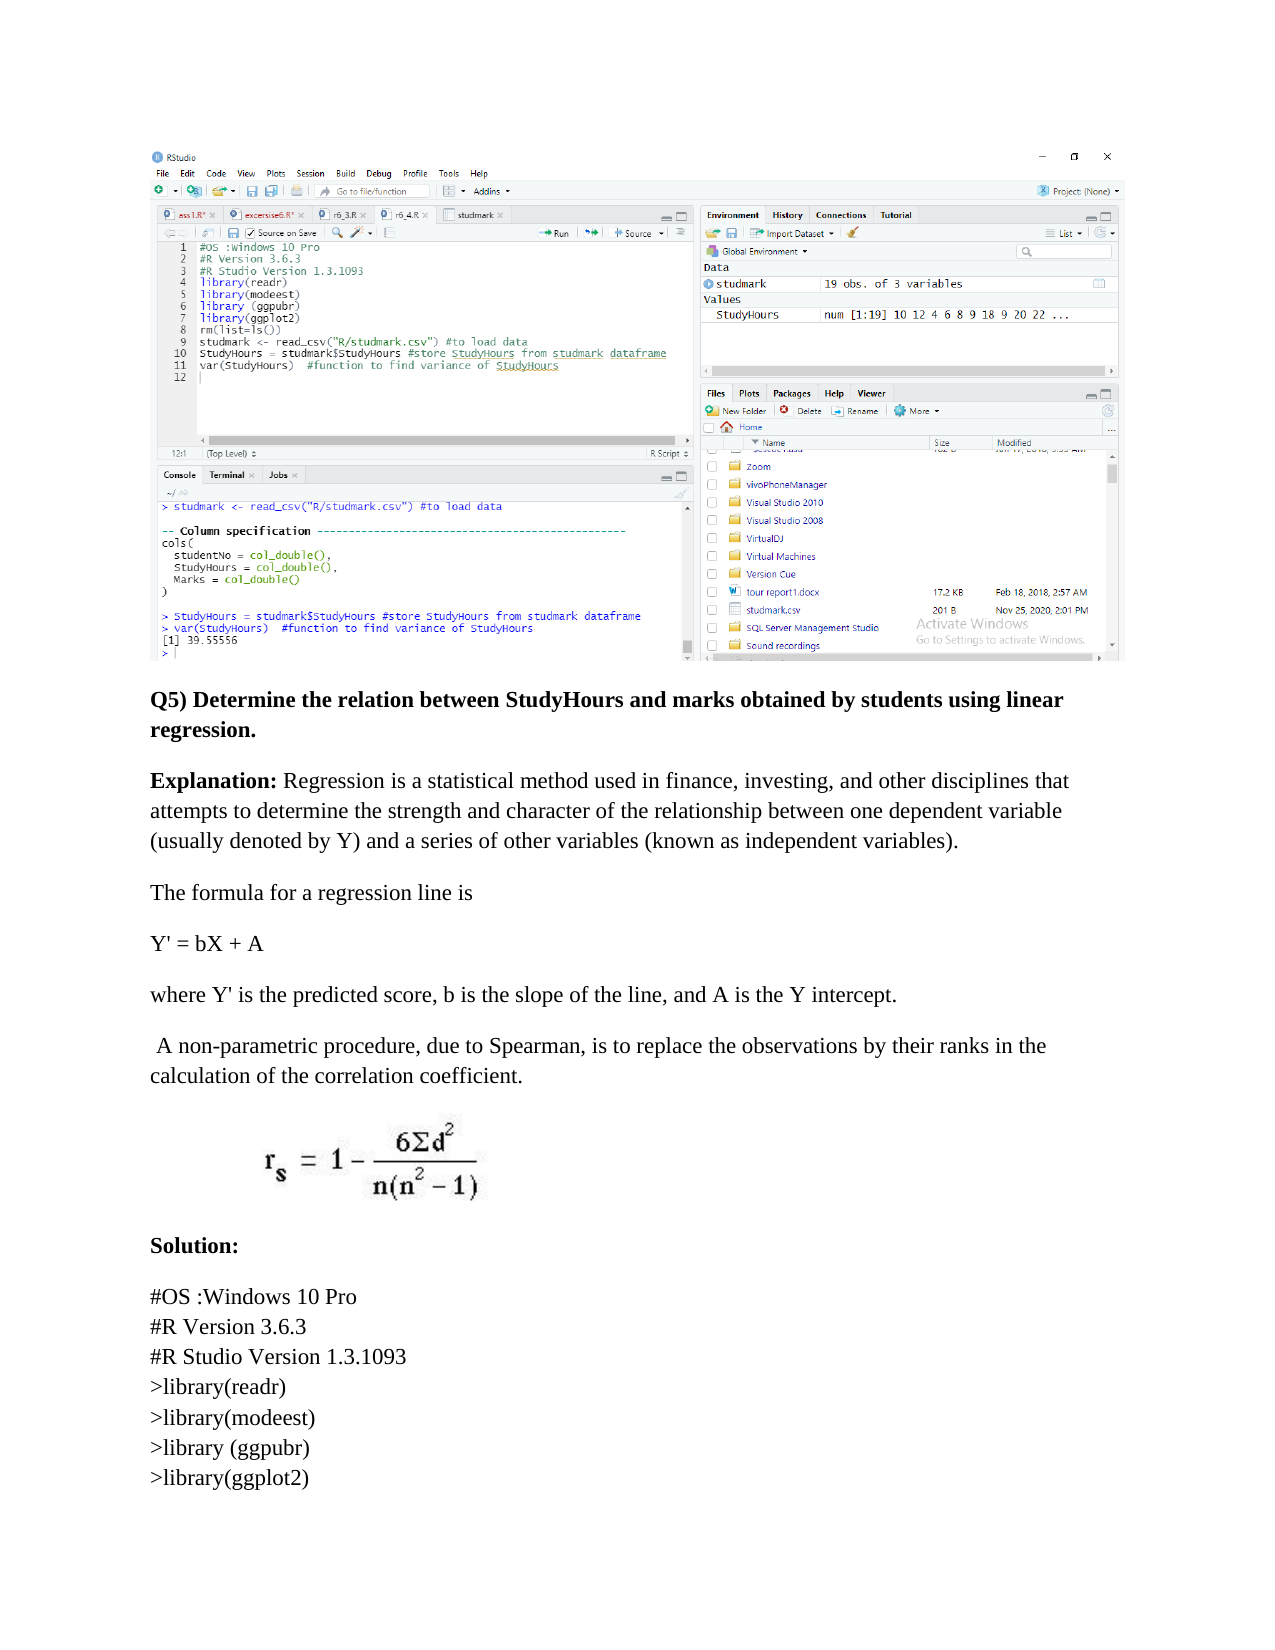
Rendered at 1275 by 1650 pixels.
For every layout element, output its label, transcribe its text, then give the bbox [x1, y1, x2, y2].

text >library (ggpubr) [150, 1434, 1125, 1460]
text #R Version 3.6.3 [150, 1313, 1125, 1339]
picture [150, 1113, 599, 1207]
text >library(readr) [150, 1373, 1125, 1400]
text >library(modeest) [150, 1404, 1125, 1430]
text where Y' is the predicted score, b is the slope of the line, and A is the Y intercept. [150, 981, 1125, 1007]
text Y' = bX + A [150, 930, 1125, 956]
picture [150, 150, 1125, 661]
text #R Studio Version 1.3.1093 [150, 1343, 1125, 1369]
text >library(ggplot2) [150, 1464, 1125, 1490]
text The formula for a regression line is [150, 879, 1125, 905]
text Explanation: Regression is a statistical method used in finance, investing, and other disciplines that attempts to determine the strength and character of the relationship between one dependent variable (usually denoted by Y) and a series of other variables (known as independent variables). [150, 767, 1125, 854]
text Solution: [150, 1232, 1125, 1258]
text A non-parametric procedure, due to Spearman, is to replace the observations by their ranks in the calculation of the correlation coefficient. [150, 1032, 1125, 1088]
text Q5) Determine the relation between StudyHours and marks obtained by students using linear regression. [150, 686, 1125, 742]
text #OS :Windows 10 Pro [150, 1283, 1125, 1309]
